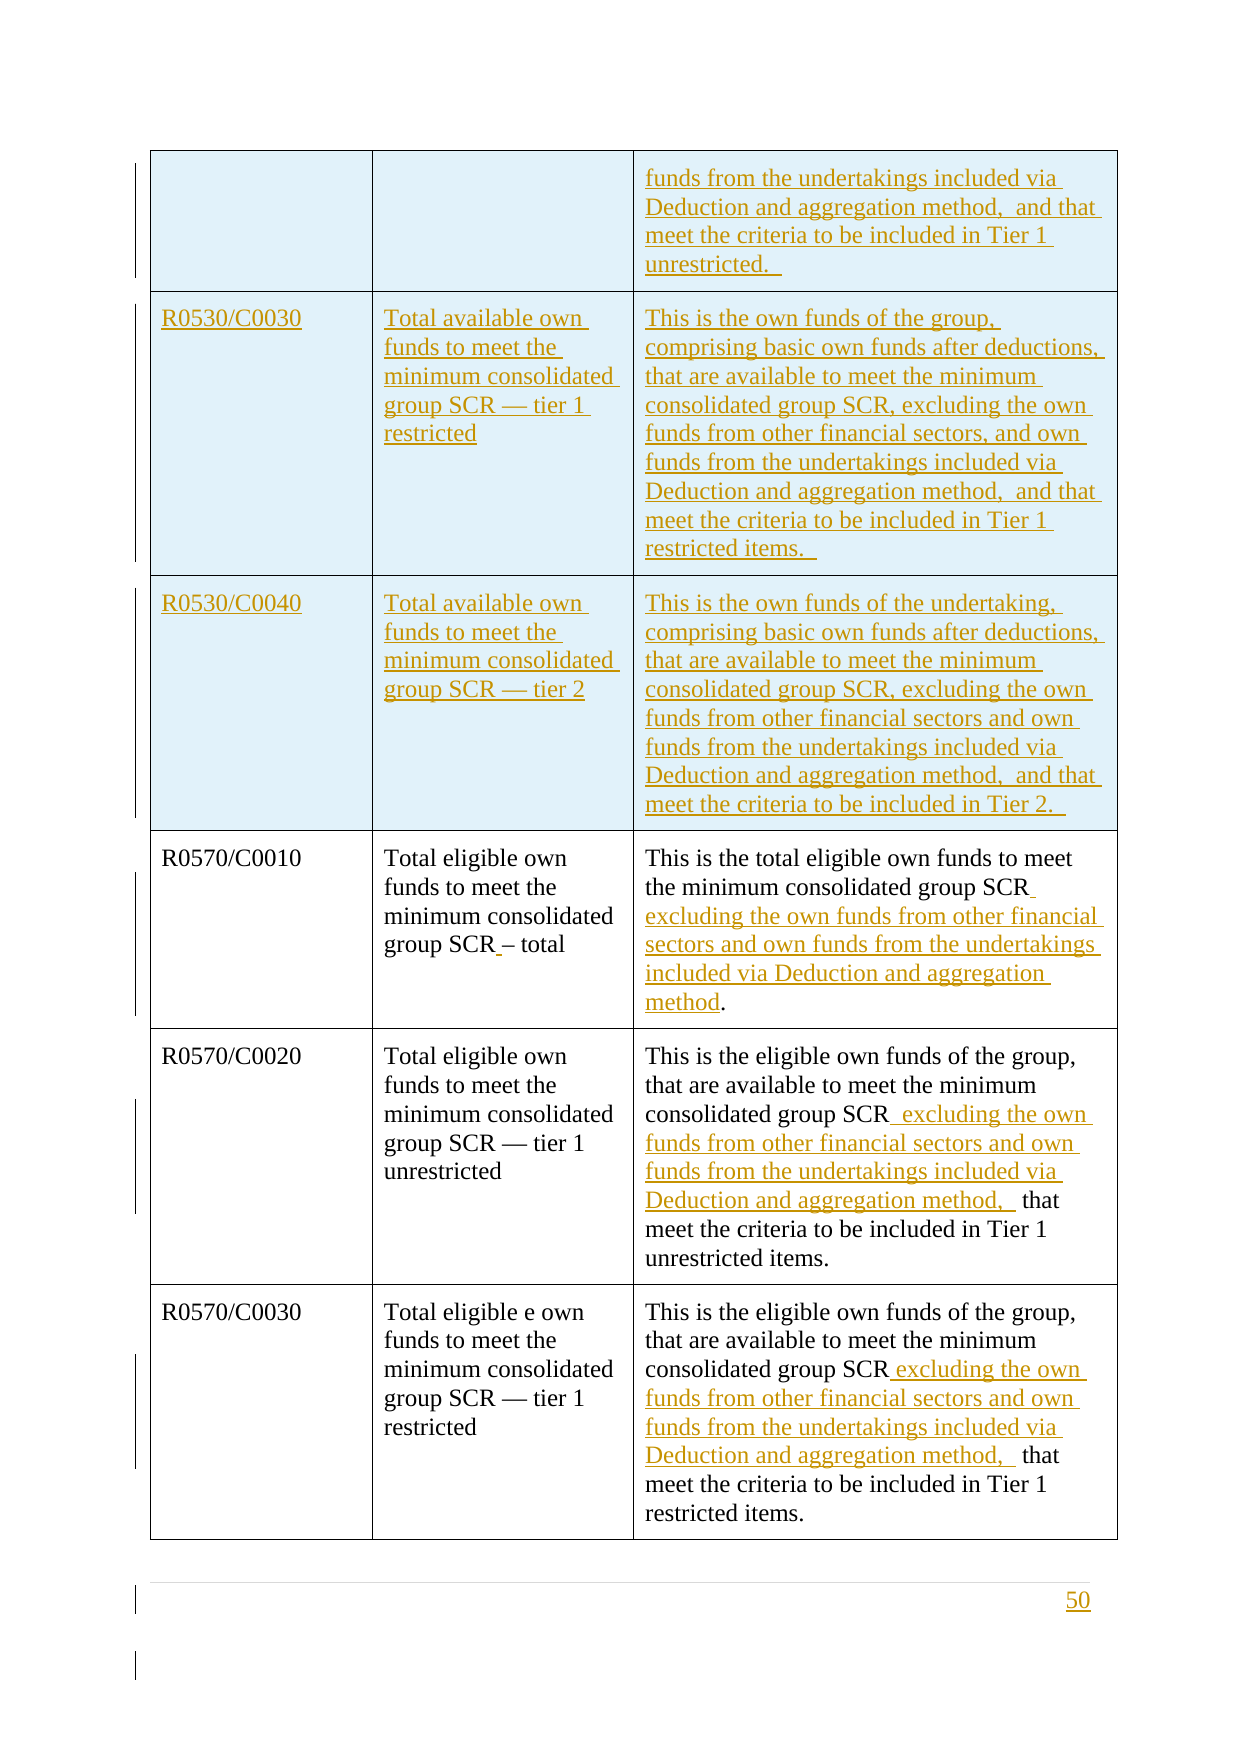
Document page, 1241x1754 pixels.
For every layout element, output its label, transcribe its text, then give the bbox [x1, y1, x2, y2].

table_cell R0570/C0020 [151, 1029, 372, 1284]
table_cell This is the eligible own funds of the group, that are available to meet the minimum consolidated group SCR that meet the criteria to be included in Tier 1 unrestricted items. [634, 1029, 1117, 1284]
table_cell This is the total eligible own funds to meet the minimum consolidated group SCR. [634, 831, 1117, 1028]
table_cell R0570/C0030 [151, 1285, 372, 1539]
table_cell Total eligible own funds to meet the minimum consolidated group SCR– total [373, 831, 633, 1028]
table_cell This is the eligible own funds of the group, that are available to meet the minimum consolidated group SCR that meet the criteria to be included in Tier 1 restricted items. [634, 1285, 1117, 1539]
table_cell Total eligible e own funds to meet the minimum consolidated group SCR — tier 1 restricted [373, 1285, 633, 1539]
table_cell R0570/C0010 [151, 831, 372, 1028]
table_cell Total eligible own funds to meet the minimum consolidated group SCR — tier 1 unrestricted [373, 1029, 633, 1284]
